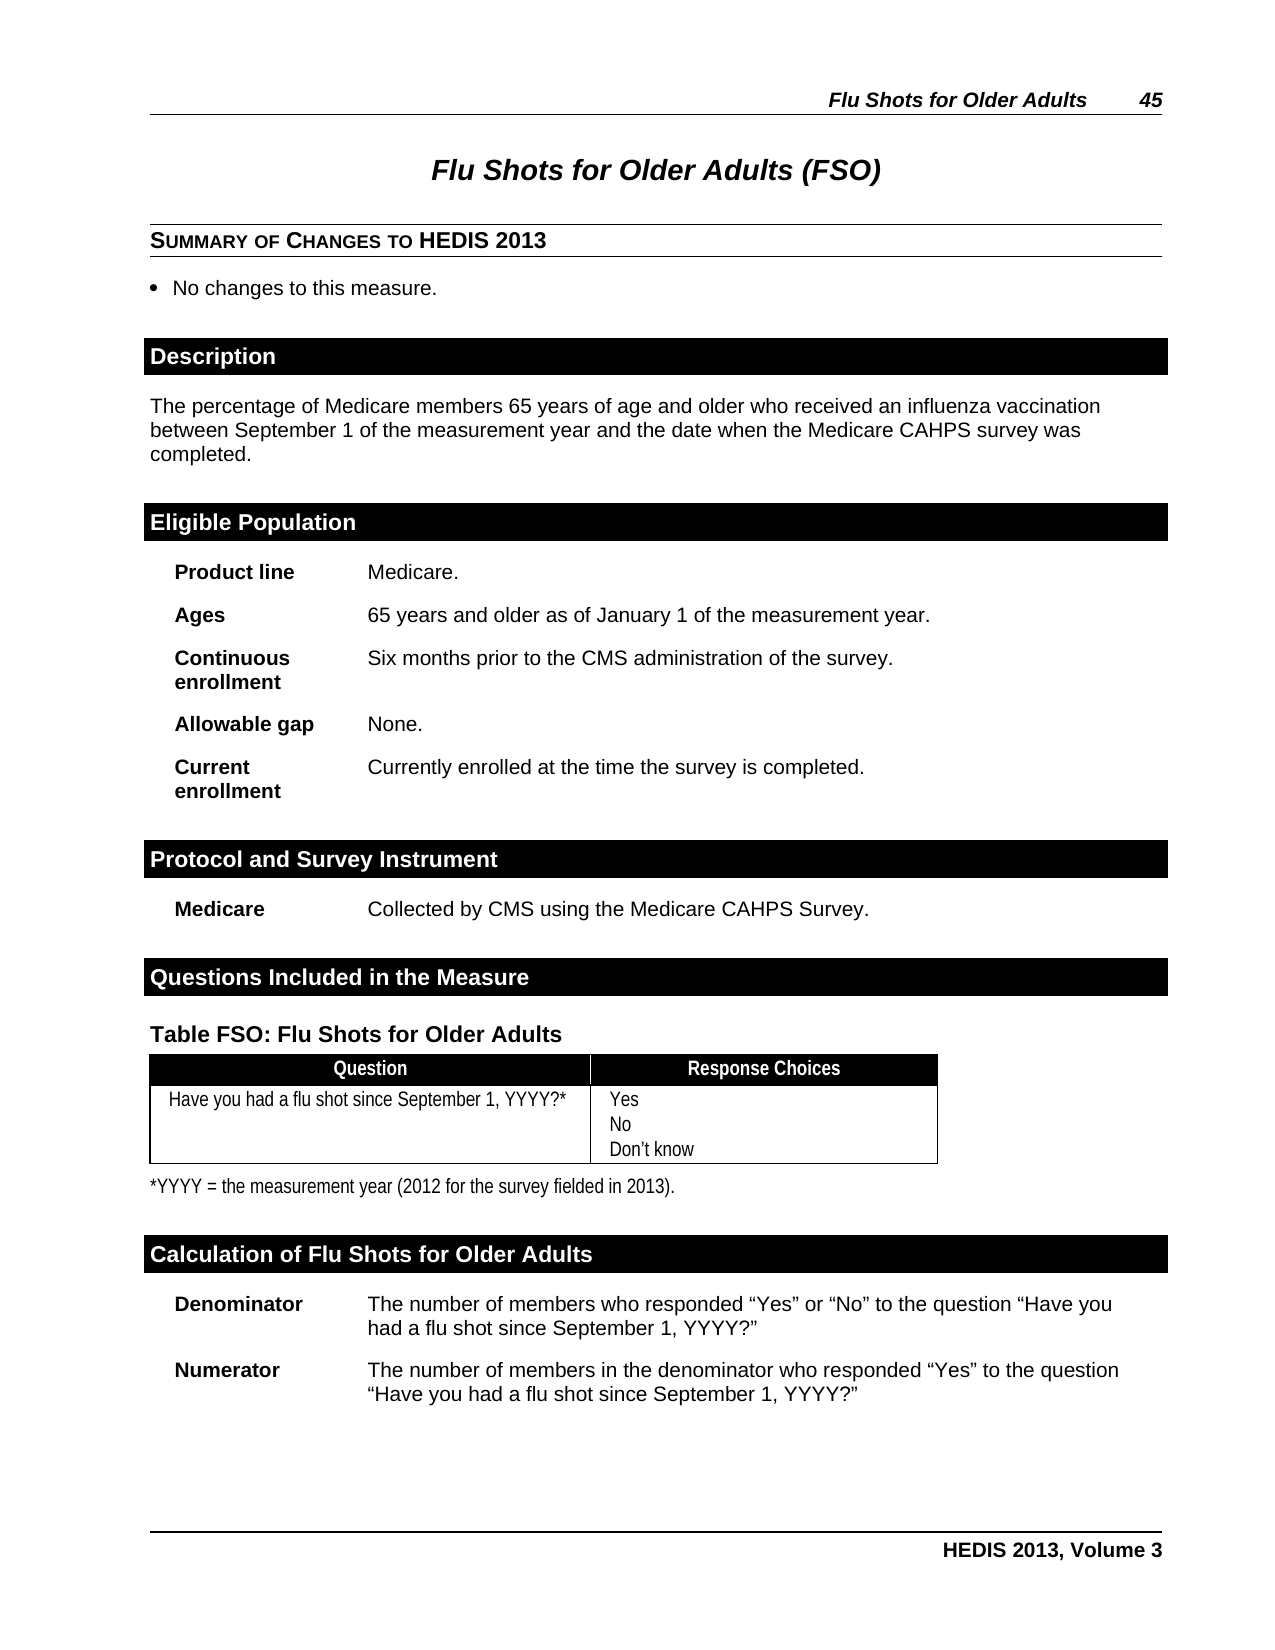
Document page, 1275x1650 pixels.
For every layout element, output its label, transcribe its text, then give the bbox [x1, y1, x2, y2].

table_cell Continuous enrollment [141, 627, 356, 693]
text Questions Included in the Measure [146, 960, 1167, 995]
text No changes to this measure. [150, 276, 1162, 300]
table_cell Currently enrolled at the time the survey is completed. [356, 736, 1162, 803]
table_cell Current enrollment [141, 736, 356, 803]
table_header Product line [141, 541, 356, 584]
table_cell The number of members in the denominator who responded “Yes” to the question “Have you had a flu shot since September 1, YYYY?” [356, 1340, 1162, 1406]
table_cell None. [356, 694, 1162, 736]
text The percentage of Medicare members 65 years of age and older who received an influenza vaccination between September 1 of the measurement year and the date when the Medicare CAHPS survey was completed. [150, 394, 1162, 466]
text Protocol and Survey Instrument [146, 842, 1167, 877]
table_cell Ages [141, 584, 356, 627]
table_cell Six months prior to the CMS administration of the survey. [356, 627, 1162, 693]
table_header The number of members who responded “Yes” or “No” to the question “Have you had a flu shot since September 1, YYYY?” [356, 1273, 1162, 1339]
table_header Response Choices [591, 1055, 937, 1084]
table_cell Yes No Don’t know [591, 1086, 937, 1163]
text Calculation of Flu Shots for Older Adults [146, 1237, 1167, 1271]
table_cell Allowable gap [141, 694, 356, 736]
text Eligible Population [146, 505, 1167, 540]
table_header Question [151, 1055, 590, 1084]
subtitle Table FSO: Flu Shots for Older Adults [150, 1021, 1162, 1047]
table_cell Have you had a flu shot since September 1, YYYY?* [151, 1086, 590, 1163]
subtitle Summary of Changes to HEDIS 2013 [150, 225, 1162, 256]
text Description [146, 339, 1167, 374]
table_header Denominator [141, 1273, 356, 1339]
table_header Collected by CMS using the Medicare CAHPS Survey. [356, 878, 1162, 921]
table_header Medicare. [356, 541, 1162, 584]
table_header Medicare [141, 878, 356, 921]
table_cell 65 years and older as of January 1 of the measurement year. [356, 584, 1162, 627]
text *YYYY = the measurement year (2012 for the survey fielded in 2013). [150, 1177, 1162, 1197]
table_cell Numerator [141, 1340, 356, 1406]
subtitle Flu Shots for Older Adults (FSO) [150, 153, 1162, 186]
